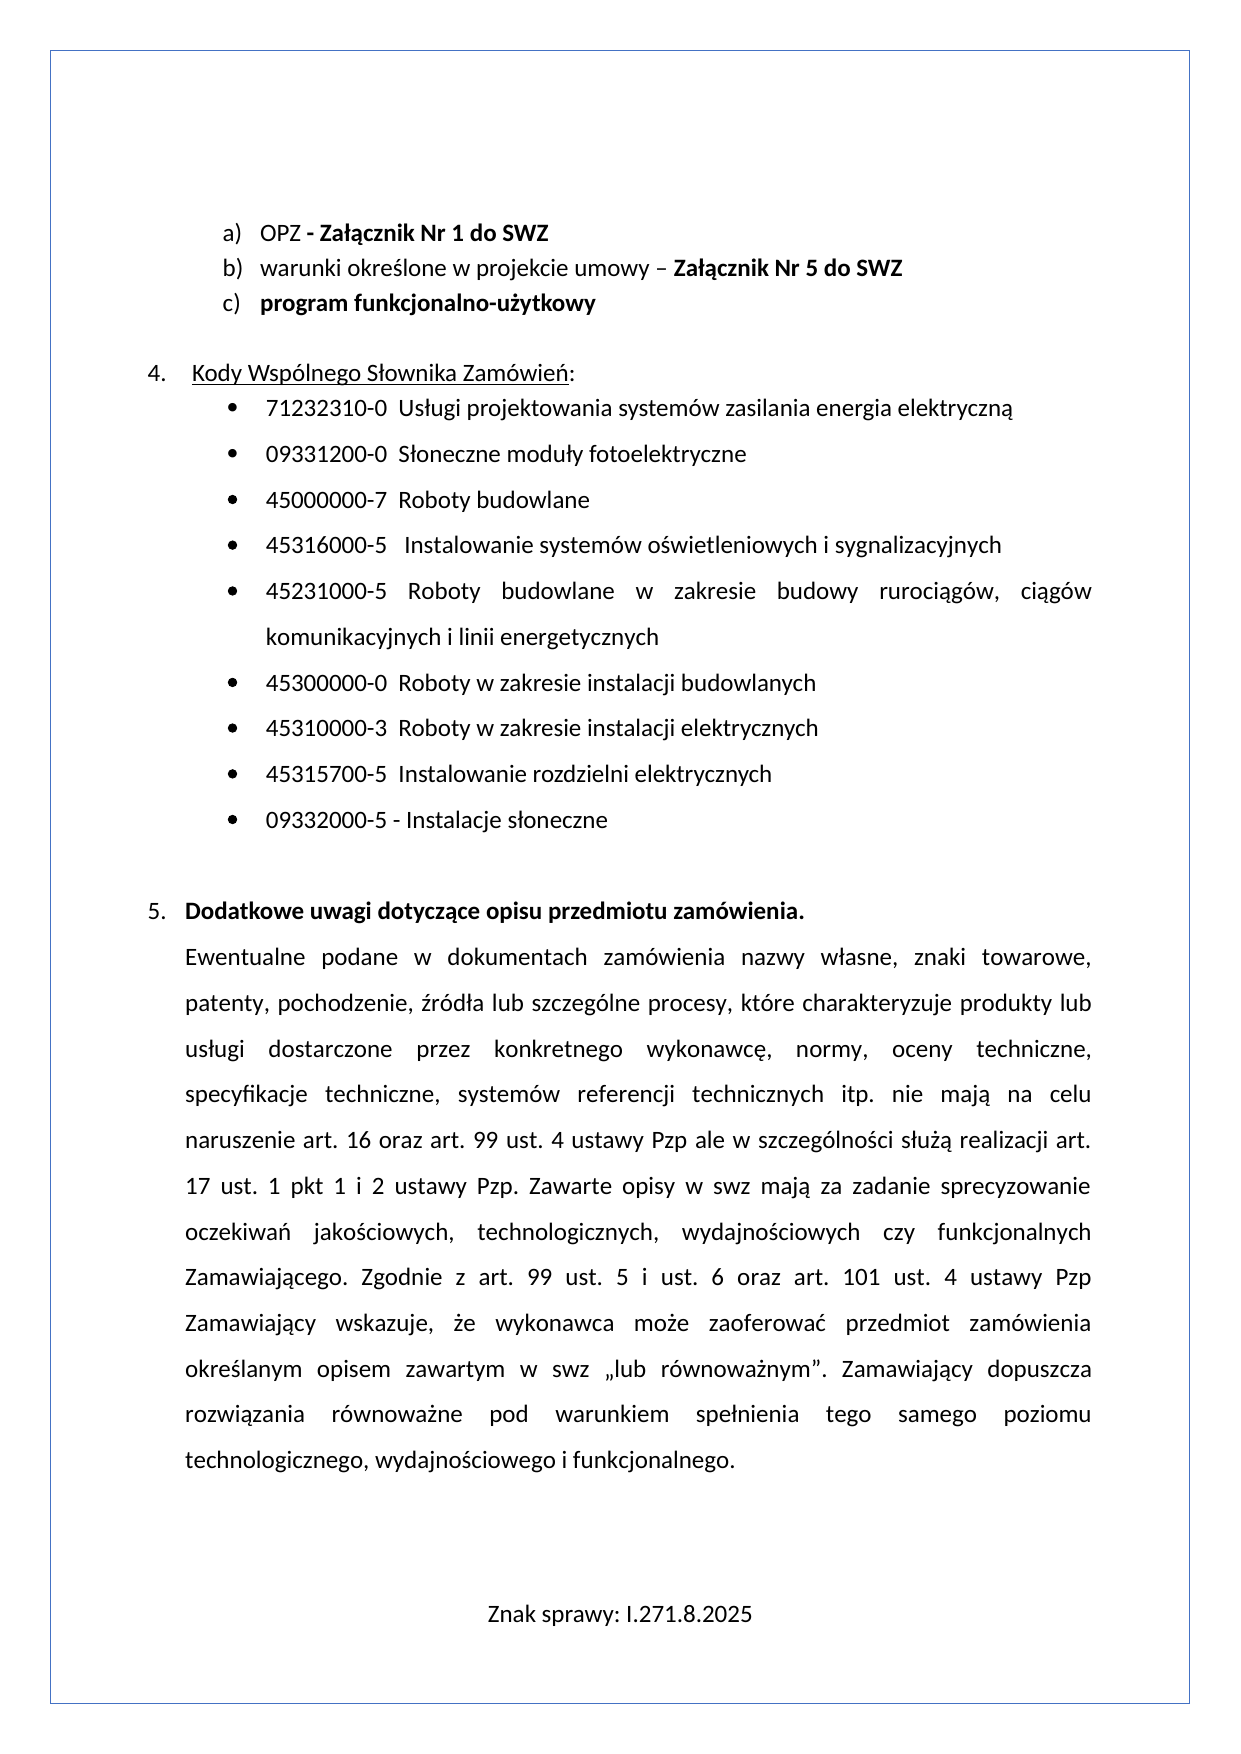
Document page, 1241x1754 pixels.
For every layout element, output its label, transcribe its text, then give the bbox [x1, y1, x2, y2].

list 09332000-5 - Instalacje słoneczne [228, 804, 1093, 834]
list Dodatkowe uwagi dotyczące opisu przedmiotu zamówienia. [147, 896, 1093, 926]
list 45315700-5 Instalowanie rozdzielni elektrycznych [228, 758, 1093, 789]
list Ewentualne podane w dokumentach zamówienia nazwy własne, znaki towarowe, patenty, pochodzenie, źródła lub szczególne procesy, które charakteryzuje produkty lub usługi dostarczone przez konkretnego wykonawcę, normy, oceny techniczne, specyfikacje techniczne, systemów referencji technicznych itp. nie mają na celu naruszenie art. 16 oraz art. 99 ust. 4 ustawy Pzp ale w szczególności służą realizacji art. 17 ust. 1 pkt 1 i 2 ustawy Pzp. Zawarte opisy w swz mają za zadanie sprecyzowanie oczekiwań jakościowych, technologicznych, wydajnościowych czy funkcjonalnych Zamawiającego. Zgodnie z art. 99 ust. 5 i ust. 6 oraz art. 101 ust. 4 ustawy Pzp Zamawiający wskazuje, że wykonawca może zaoferować przedmiot zamówienia określanym opisem zawartym w swz „lub równoważnym”. Zamawiający dopuszcza rozwiązania równoważne pod warunkiem spełnienia tego samego poziomu technologicznego, wydajnościowego i funkcjonalnego. [185, 941, 1093, 1475]
list OPZ - Załącznik Nr 1 do SWZ [222, 217, 1093, 248]
list 45316000-5 Instalowanie systemów oświetleniowych i sygnalizacyjnych [228, 530, 1093, 560]
list 71232310-0 Usługi projektowania systemów zasilania energia elektryczną [228, 392, 1093, 423]
list Kody Wspólnego Słownika Zamówień: [147, 357, 1093, 388]
list 45231000-5 Roboty budowlane w zakresie budowy rurociągów, ciągów komunikacyjnych i linii energetycznych [228, 575, 1093, 652]
list 45310000-3 Roboty w zakresie instalacji elektrycznych [228, 713, 1093, 743]
list 45300000-0 Roboty w zakresie instalacji budowlanych [228, 667, 1093, 697]
list program funkcjonalno-użytkowy [222, 287, 1093, 318]
list 09331200-0 Słoneczne moduły fotoelektryczne [228, 438, 1093, 469]
list warunki określone w projekcie umowy – Załącznik Nr 5 do SWZ [222, 252, 1093, 283]
list 45000000-7 Roboty budowlane [228, 484, 1093, 514]
